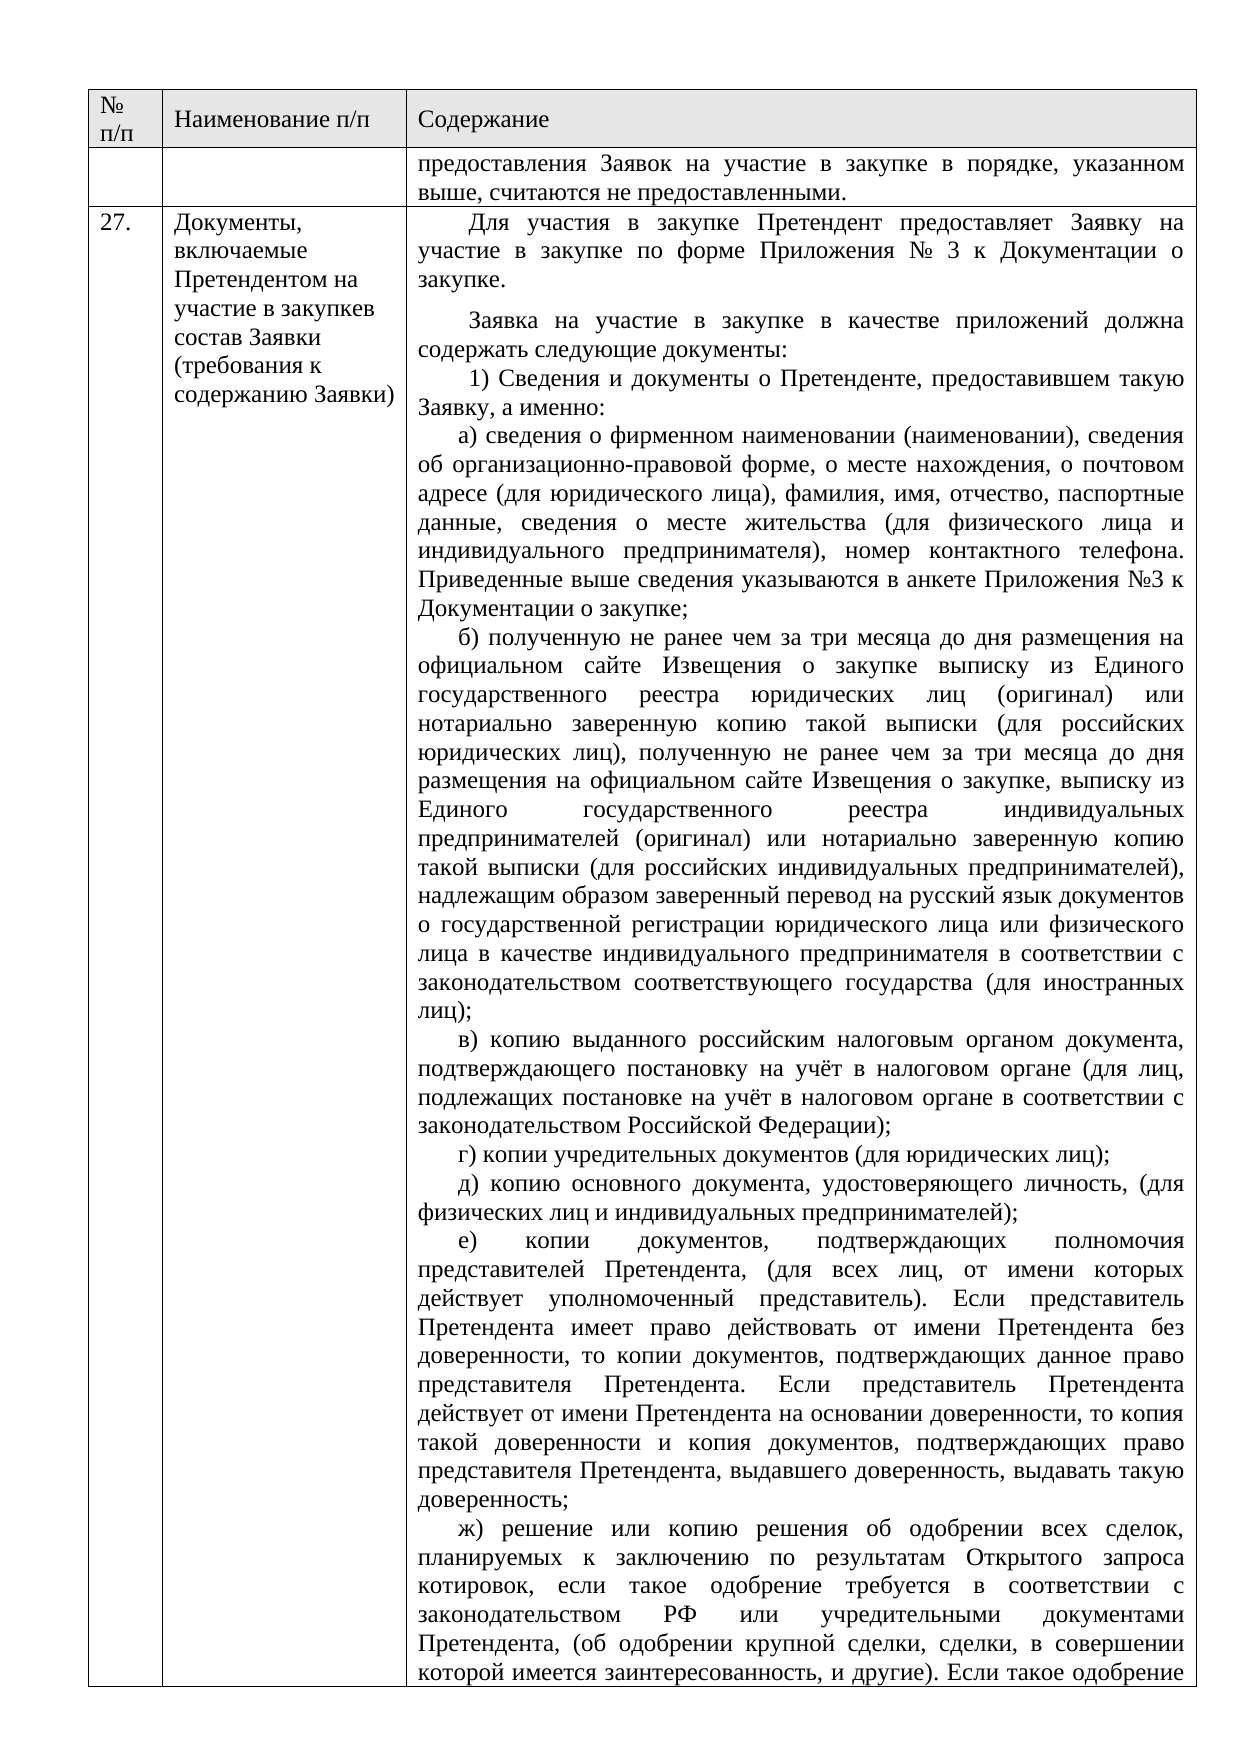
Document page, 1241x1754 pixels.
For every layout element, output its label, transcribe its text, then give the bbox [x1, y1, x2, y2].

table_header Содержание [407, 90, 1196, 147]
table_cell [407, 207, 1196, 1686]
table_header Наименование п/п [163, 90, 406, 147]
table_cell [89, 207, 162, 1686]
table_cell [163, 148, 406, 206]
table_header № п/п [89, 90, 162, 147]
table_cell [89, 148, 162, 206]
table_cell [163, 207, 406, 1686]
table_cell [407, 148, 1196, 206]
